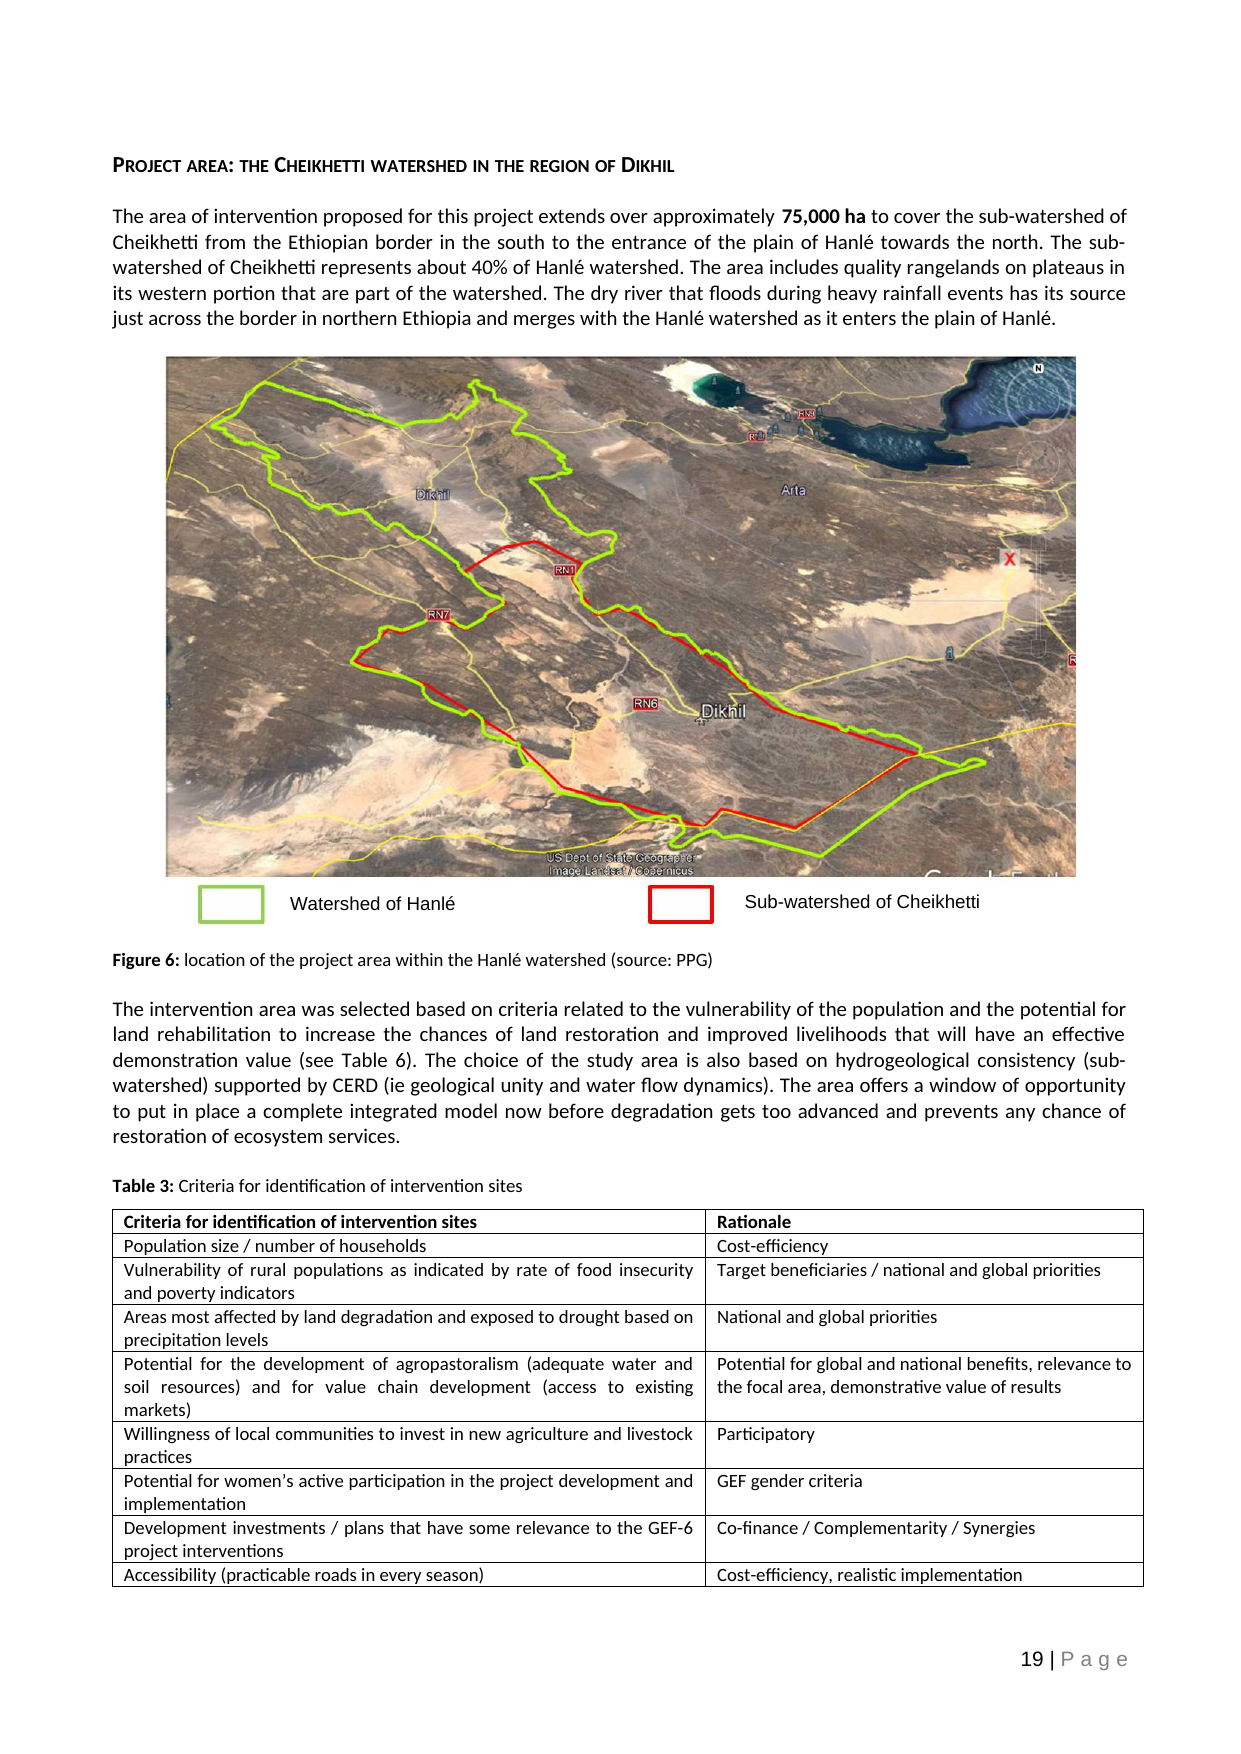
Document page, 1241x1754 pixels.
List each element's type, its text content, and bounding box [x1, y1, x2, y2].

table_cell National and global priorities [706, 1305, 1143, 1351]
table_cell Areas most affected by land degradation and exposed to drought based on precipitation levels [113, 1305, 705, 1351]
table_header Criteria for identification of intervention sites [113, 1210, 705, 1233]
table_cell Potential for global and national benefits, relevance to the focal area, demonstrative value of results [706, 1352, 1143, 1421]
table_cell Willingness of local communities to invest in new agriculture and livestock practices [113, 1422, 705, 1468]
text Figure 6: location of the project area within the Hanlé watershed (source: PPG) [112, 948, 1128, 971]
table_cell Potential for women’s active participation in the project development and implementation [113, 1469, 705, 1515]
table_cell Co-finance / Complementarity / Synergies [706, 1516, 1143, 1562]
table_cell Potential for the development of agropastoralism (adequate water and soil resources) and for value chain development (access to existing markets) [113, 1352, 705, 1421]
table_cell Population size / number of households [113, 1234, 705, 1257]
table_cell Participatory [706, 1422, 1143, 1468]
table_cell Cost-efficiency, realistic implementation [706, 1563, 1143, 1586]
table_cell Target beneficiaries / national and global priorities [706, 1258, 1143, 1304]
table_cell Vulnerability of rural populations as indicated by rate of food insecurity and poverty indicators [113, 1258, 705, 1304]
subtitle Project area: the Cheikhetti watershed in the region of Dikhil [112, 150, 1128, 178]
text The area of intervention proposed for this project extends over approximately 75,000 ha to cover the sub-watershed of Cheikhetti from the Ethiopian border in the south to the entrance of the plain of Hanlé towards the north. The sub-watershed of Cheikhetti represents about 40% of Hanlé watershed. The area includes quality rangelands on plateaus in its western portion that are part of the watershed. The dry river that floods during heavy rainfall events has its source just across the border in northern Ethiopia and merges with the Hanlé watershed as it enters the plain of Hanlé. [112, 203, 1128, 331]
text Table 3: Criteria for identification of intervention sites [112, 1174, 1128, 1197]
table_cell GEF gender criteria [706, 1469, 1143, 1515]
table_cell Cost-efficiency [706, 1234, 1143, 1257]
picture [164, 356, 1077, 925]
table_cell Development investments / plans that have some relevance to the GEF-6 project interventions [113, 1516, 705, 1562]
table_cell Accessibility (practicable roads in every season) [113, 1563, 705, 1586]
table_header Rationale [706, 1210, 1143, 1233]
text The intervention area was selected based on criteria related to the vulnerability of the population and the potential for land rehabilitation to increase the chances of land restoration and improved livelihoods that will have an effective demonstration value (see Table 6). The choice of the study area is also based on hydrogeological consistency (sub-watershed) supported by CERD (ie geological unity and water flow dynamics). The area offers a window of opportunity to put in place a complete integrated model now before degradation gets too advanced and prevents any chance of restoration of ecosystem services. [112, 996, 1128, 1149]
